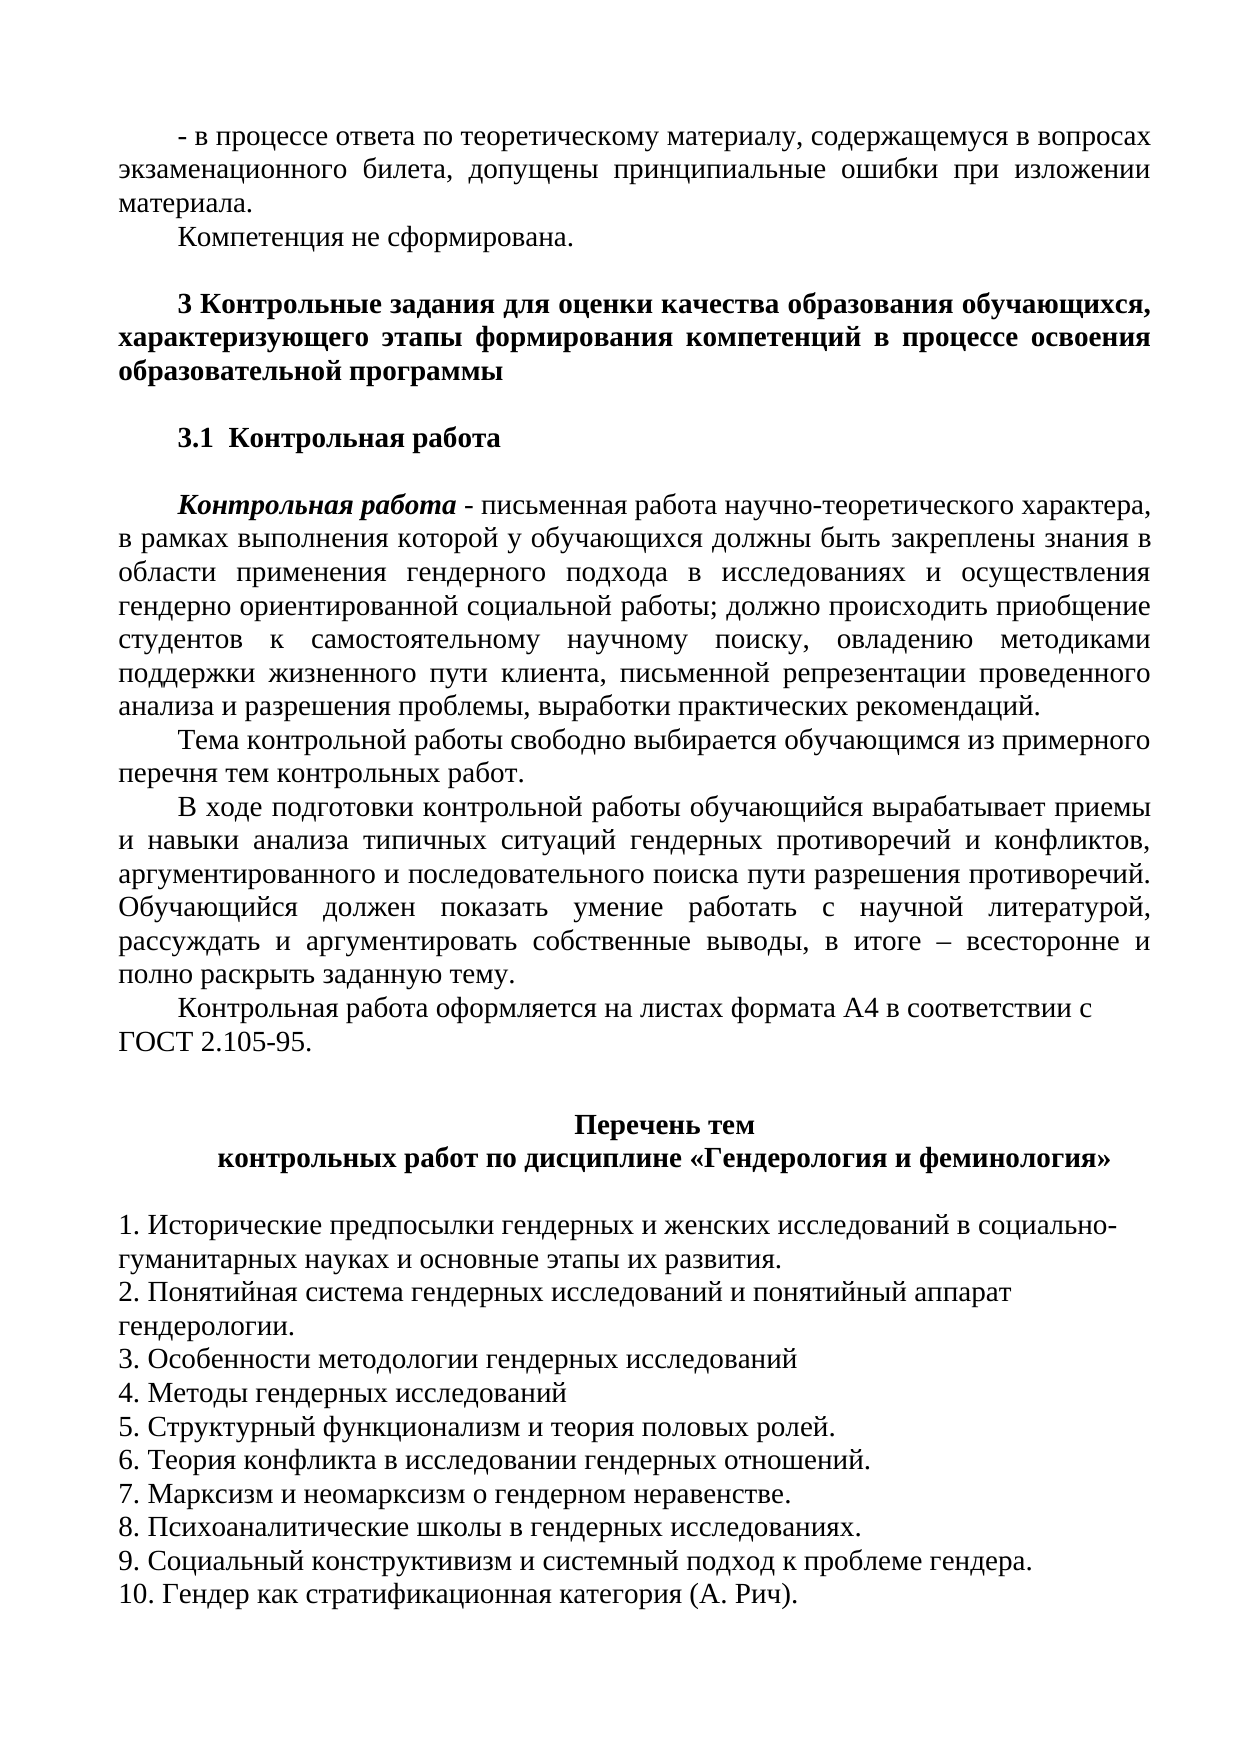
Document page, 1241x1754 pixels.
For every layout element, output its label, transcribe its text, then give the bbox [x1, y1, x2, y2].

text контрольных работ по дисциплине «Гендерология и феминология» [118, 1140, 1152, 1174]
text Перечень тем [118, 1107, 1152, 1140]
text 3.1 Контрольная работа [118, 420, 1152, 453]
text Контрольная работа - письменная работа научно-теоретического характера, в рамках выполнения которой у обучающихся должны быть закреплены знания в области применения гендерного подхода в исследованиях и осуществления гендерно ориентированной социальной работы; должно происходить приобщение студентов к самостоятельному научному поиску, овладению методиками поддержки жизненного пути клиента, письменной репрезентации проведенного анализа и разрешения проблемы, выработки практических рекомендаций. [118, 487, 1152, 722]
text Компетенция не сформирована. [118, 219, 1152, 252]
text Тема контрольной работы свободно выбирается обучающимся из примерного перечня тем контрольных работ. [118, 722, 1152, 789]
text 3 Контрольные задания для оценки качества образования обучающихся, характеризующего этапы формирования компетенций в процессе освоения образовательной программы [118, 286, 1152, 386]
text 5. Структурный функционализм и теория половых ролей. [118, 1409, 1152, 1442]
text 8. Психоаналитические школы в гендерных исследованиях. [118, 1509, 1152, 1543]
text 3. Особенности методологии гендерных исследований [118, 1342, 1152, 1375]
text Контрольная работа оформляется на листах формата А4 в соответствии с ГОСТ 2.105-95. [118, 990, 1152, 1057]
text 6. Теория конфликта в исследовании гендерных отношений. [118, 1442, 1152, 1476]
text 9. Социальный конструктивизм и системный подход к проблеме гендера. [118, 1543, 1152, 1576]
text 4. Методы гендерных исследований [118, 1375, 1152, 1409]
text 10. Гендер как стратификационная категория (А. Рич). [118, 1576, 1152, 1610]
text 2. Понятийная система гендерных исследований и понятийный аппарат гендерологии. [118, 1274, 1152, 1342]
text В ходе подготовки контрольной работы обучающийся вырабатывает приемы и навыки анализа типичных ситуаций гендерных противоречий и конфликтов, аргументированного и последовательного поиска пути разрешения противоречий. Обучающийся должен показать умение работать с научной литературой, рассуждать и аргументировать собственные выводы, в итоге – всесторонне и полно раскрыть заданную тему. [118, 789, 1152, 990]
text 7. Марксизм и неомарксизм о гендерном неравенстве. [118, 1476, 1152, 1509]
text - в процессе ответа по теоретическому материалу, содержащемуся в вопросах экзаменационного билета, допущены принципиальные ошибки при изложении материала. [118, 118, 1152, 219]
text 1. Исторические предпосылки гендерных и женских исследований в социально-гуманитарных науках и основные этапы их развития. [118, 1207, 1152, 1274]
